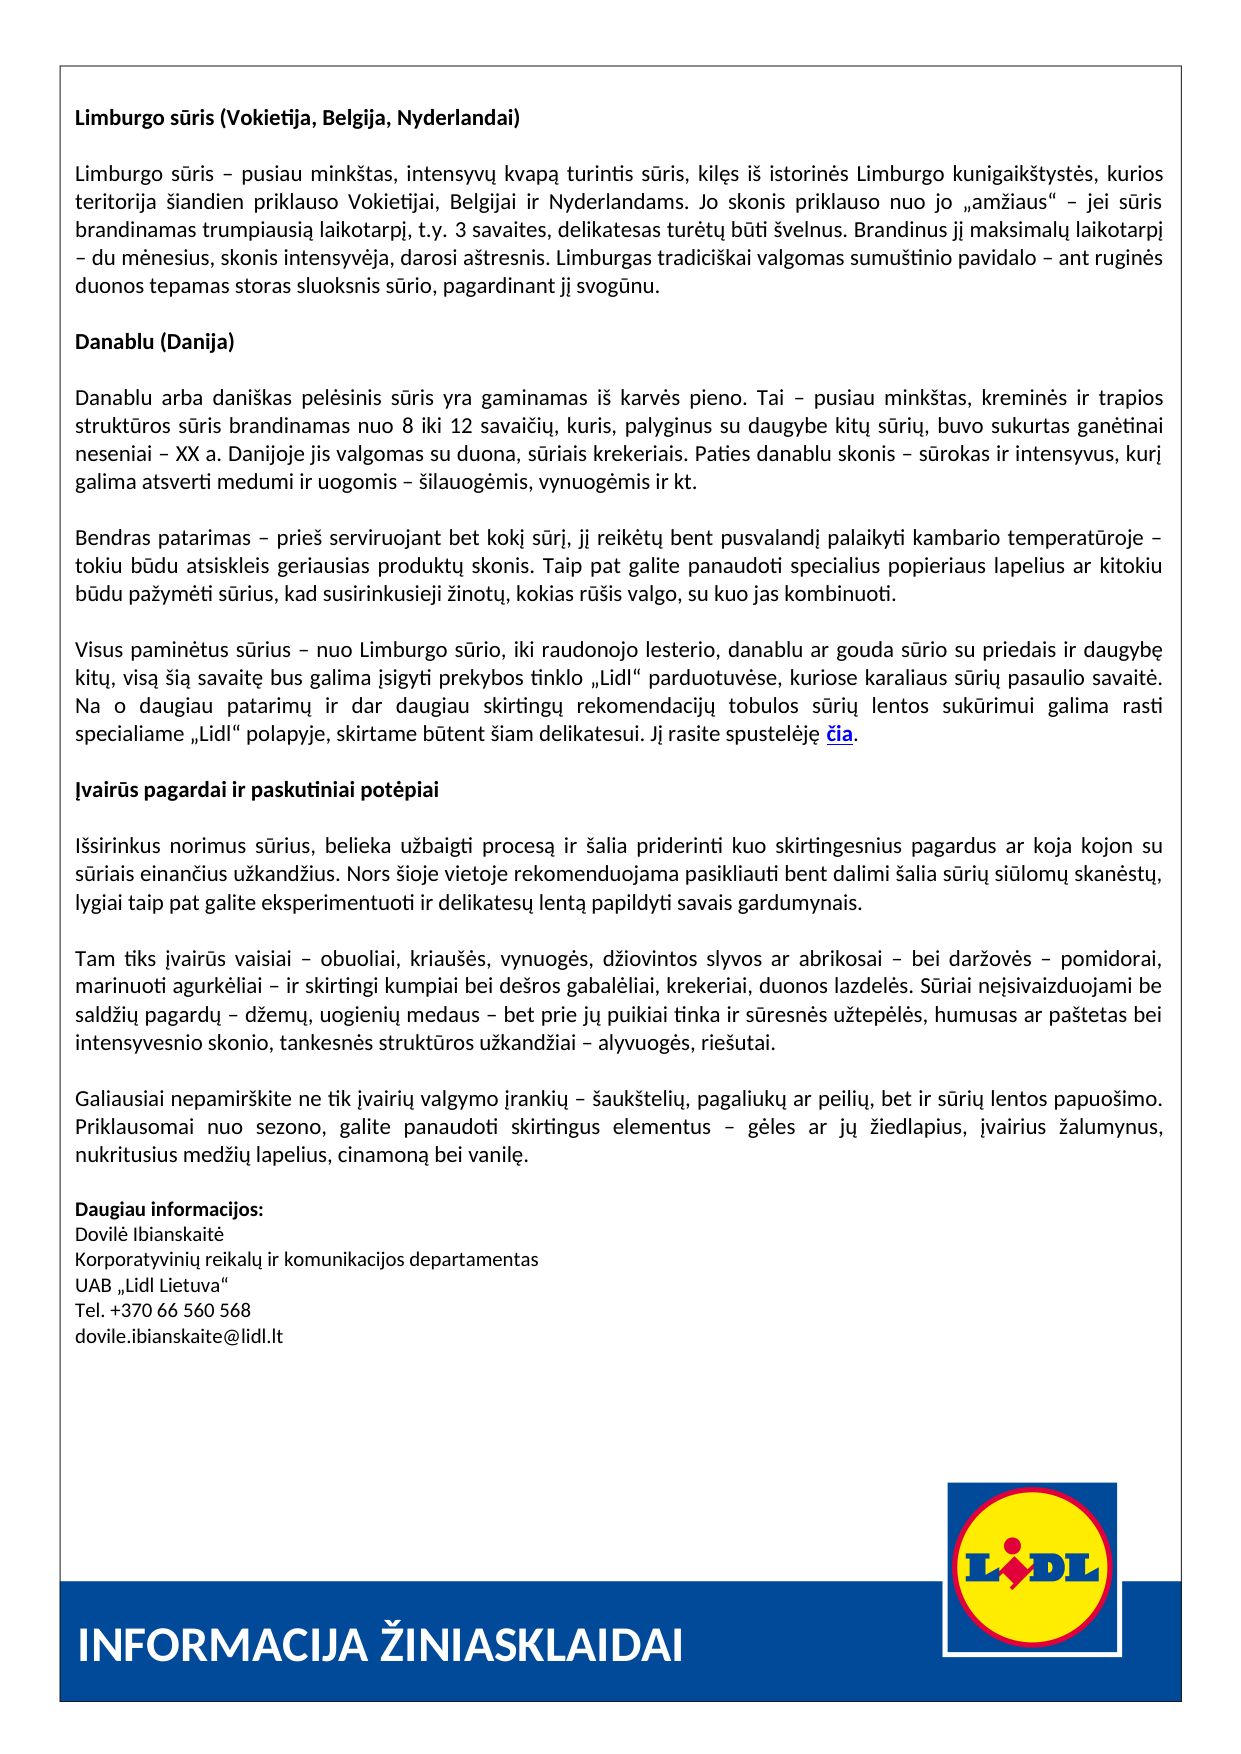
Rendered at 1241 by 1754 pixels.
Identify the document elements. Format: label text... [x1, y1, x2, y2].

text UAB „Lidl Lietuva“ [75, 1272, 1165, 1297]
text Įvairūs pagardai ir paskutiniai potėpiai [75, 776, 1165, 803]
text Limburgo sūris – pusiau minkštas, intensyvų kvapą turintis sūris, kilęs iš istorinės Limburgo kunigaikštystės, kurios teritorija šiandien priklauso Vokietijai, Belgijai ir Nyderlandams. Jo skonis priklauso nuo jo „amžiaus“ – jei sūris brandinamas trumpiausią laikotarpį, t.y. 3 savaites, delikatesas turėtų būti švelnus. Brandinus jį maksimalų laikotarpį – du mėnesius, skonis intensyvėja, darosi aštresnis. Limburgas tradiciškai valgomas sumuštinio pavidalo – ant ruginės duonos tepamas storas sluoksnis sūrio, pagardinant jį svogūnu. [75, 159, 1165, 299]
text Danablu (Danija) [75, 327, 1165, 355]
text Tam tiks įvairūs vaisiai – obuoliai, kriaušės, vynuogės, džiovintos slyvos ar abrikosai – bei daržovės – pomidorai, marinuoti agurkėliai – ir skirtingi kumpiai bei dešros gabalėliai, krekeriai, duonos lazdelės. Sūriai neįsivaizduojami be saldžių pagardų – džemų, uogienių medaus – bet prie jų puikiai tinka ir sūresnės užtepėlės, humusas ar paštetas bei intensyvesnio skonio, tankesnės struktūros užkandžiai – alyvuogės, riešutai. [75, 944, 1165, 1056]
picture [0, 6, 1241, 1754]
text Galiausiai nepamirškite ne tik įvairių valgymo įrankių – šaukštelių, pagaliukų ar peilių, bet ir sūrių lentos papuošimo. Priklausomai nuo sezono, galite panaudoti skirtingus elementus – gėles ar jų žiedlapius, įvairius žalumynus, nukritusius medžių lapelius, cinamoną bei vanilę. [75, 1084, 1165, 1168]
text dovile.ibianskaite@lidl.lt [75, 1323, 1165, 1348]
text Visus paminėtus sūrius – nuo Limburgo sūrio, iki raudonojo lesterio, danablu ar gouda sūrio su priedais ir daugybę kitų, visą šią savaitę bus galima įsigyti prekybos tinklo „Lidl“ parduotuvėse, kuriose karaliaus sūrių pasaulio savaitė. Na o daugiau patarimų ir dar daugiau skirtingų rekomendacijų tobulos sūrių lentos sukūrimui galima rasti specialiame „Lidl“ polapyje, skirtame būtent šiam delikatesui. Jį rasite spustelėję čia. [75, 635, 1165, 747]
text Bendras patarimas – prieš serviruojant bet kokį sūrį, jį reikėtų bent pusvalandį palaikyti kambario temperatūroje – tokiu būdu atsiskleis geriausias produktų skonis. Taip pat galite panaudoti specialius popieriaus lapelius ar kitokiu būdu pažymėti sūrius, kad susirinkusieji žinotų, kokias rūšis valgo, su kuo jas kombinuoti. [75, 523, 1165, 607]
text Daugiau informacijos: Dovilė Ibianskaitė [75, 1196, 1165, 1247]
text Korporatyvinių reikalų ir komunikacijos departamentas [75, 1247, 1165, 1272]
text Limburgo sūris (Vokietija, Belgija, Nyderlandai) [75, 103, 1165, 131]
text Išsirinkus norimus sūrius, belieka užbaigti procesą ir šalia priderinti kuo skirtingesnius pagardus ar koja kojon su sūriais einančius užkandžius. Nors šioje vietoje rekomenduojama pasikliauti bent dalimi šalia sūrių siūlomų skanėstų, lygiai taip pat galite eksperimentuoti ir delikatesų lentą papildyti savais gardumynais. [75, 832, 1165, 916]
text Tel. +370 66 560 568 [75, 1297, 1165, 1323]
text Danablu arba daniškas pelėsinis sūris yra gaminamas iš karvės pieno. Tai – pusiau minkštas, kreminės ir trapios struktūros sūris brandinamas nuo 8 iki 12 savaičių, kuris, palyginus su daugybe kitų sūrių, buvo sukurtas ganėtinai neseniai – XX a. Danijoje jis valgomas su duona, sūriais krekeriais. Paties danablu skonis – sūrokas ir intensyvus, kurį galima atsverti medumi ir uogomis – šilauogėmis, vynuogėmis ir kt. [75, 383, 1165, 495]
